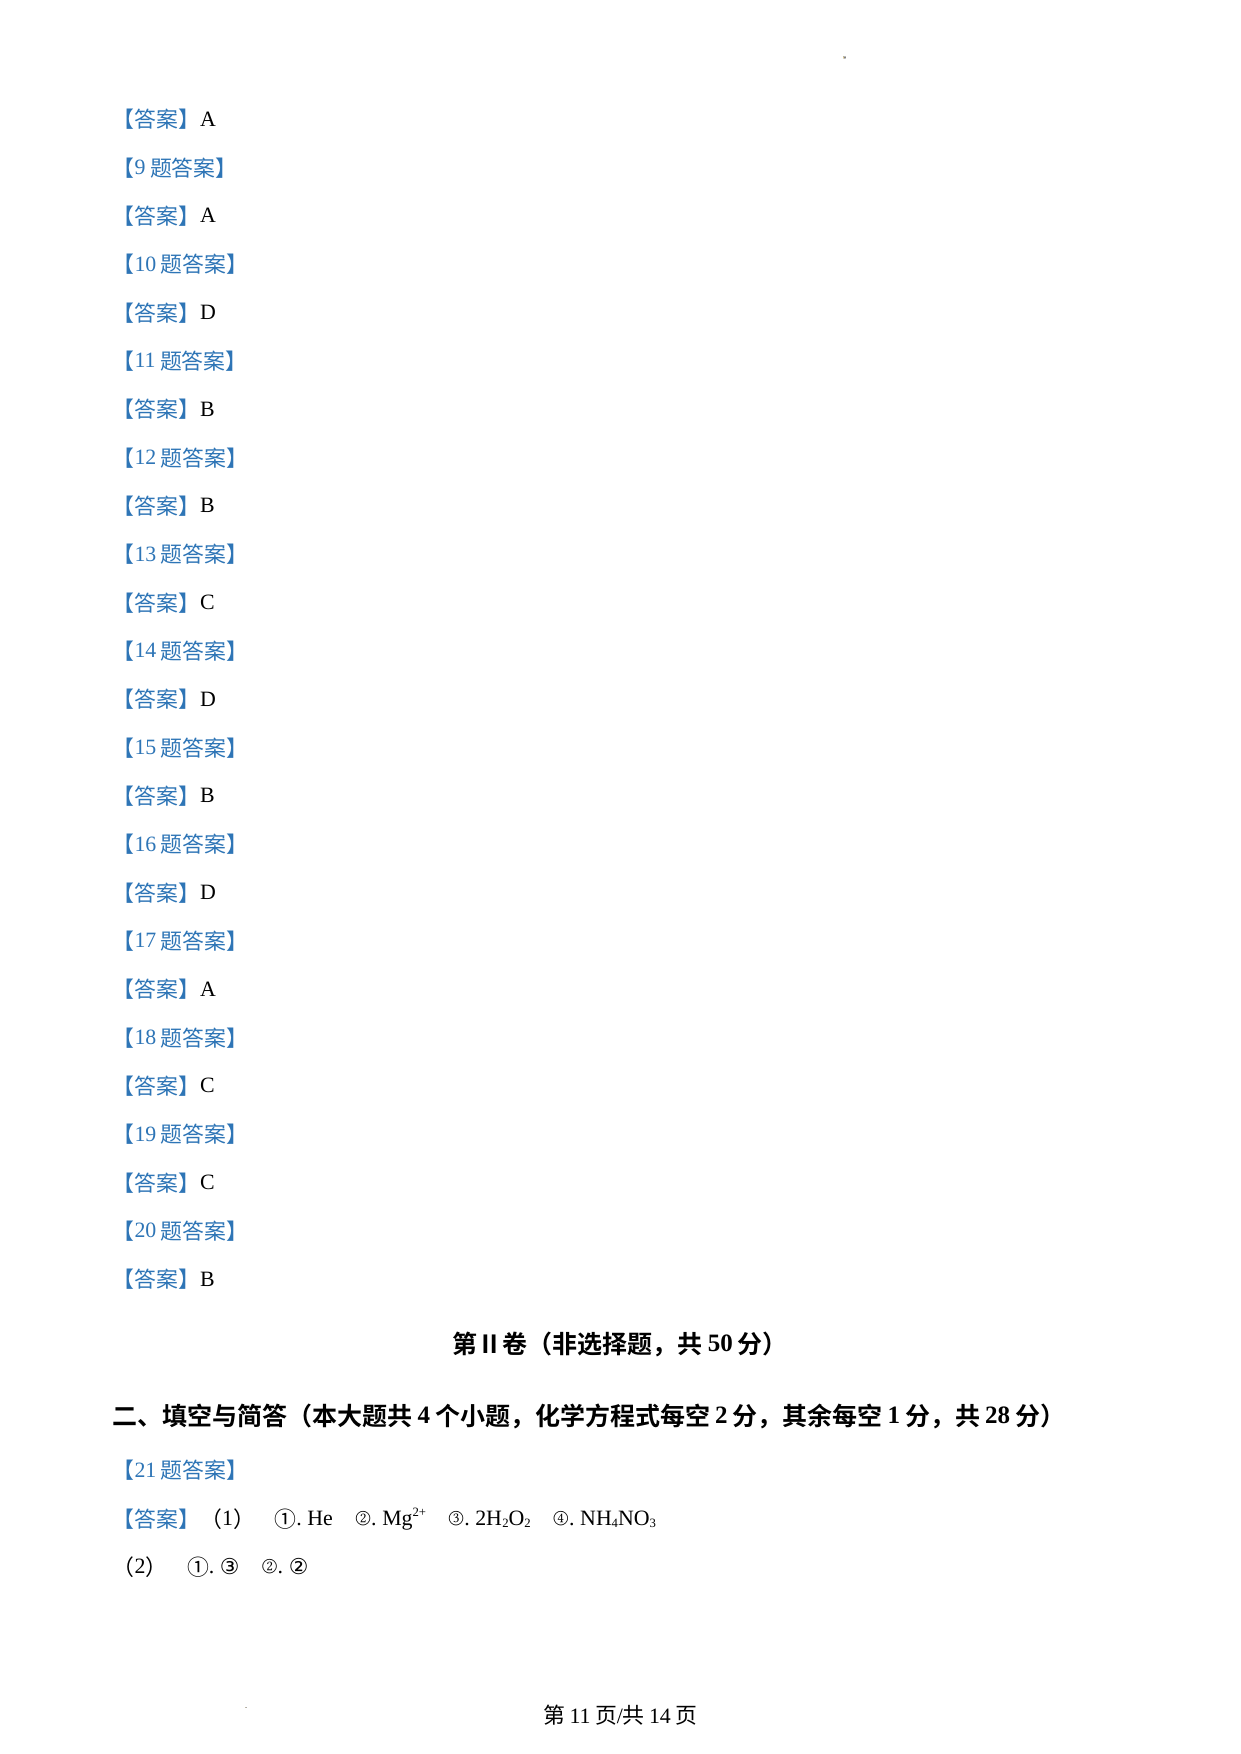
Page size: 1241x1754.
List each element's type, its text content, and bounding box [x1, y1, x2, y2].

text 【12题答案】 [112, 440, 1128, 473]
text 二、填空与简答（本大题共4个小题，化学方程式每空2分，其余每空1分，共28分） [112, 1382, 1128, 1447]
text 【10题答案】 [112, 247, 1128, 279]
text 【答案】C [112, 585, 1128, 618]
text 【答案】A [112, 972, 1128, 1004]
text 【答案】D [112, 682, 1128, 714]
text 【19题答案】 [112, 1117, 1128, 1149]
text 【答案】B [112, 1262, 1128, 1294]
text 【答案】B [112, 778, 1128, 811]
text 【18题答案】 [112, 1020, 1128, 1053]
text 【11题答案】 [112, 343, 1128, 376]
text 【14题答案】 [112, 633, 1128, 666]
text 【答案】C [112, 1165, 1128, 1198]
text 【20题答案】 [112, 1213, 1128, 1246]
text 【答案】D [112, 295, 1128, 328]
text 【13题答案】 [112, 537, 1128, 569]
text 【答案】C [112, 1068, 1128, 1101]
text 【答案】A [112, 198, 1128, 231]
text 【答案】D [112, 875, 1128, 908]
text 【答案】A [112, 102, 1128, 134]
text 【21题答案】 [112, 1453, 1128, 1486]
text 【16题答案】 [112, 827, 1128, 859]
text 【答案】（1） ①. He ②. Mg2+ ③. 2H2O2 ④. NH4NO3 [112, 1501, 1128, 1534]
text 【17题答案】 [112, 923, 1128, 956]
text （2） ①. ③ ②. ② [112, 1550, 1128, 1582]
text 【15题答案】 [112, 730, 1128, 763]
text 【答案】B [112, 392, 1128, 424]
text 第Ⅱ卷（非选择题，共50分） [112, 1310, 1128, 1375]
text 【9题答案】 [112, 150, 1128, 183]
text 【答案】B [112, 488, 1128, 521]
